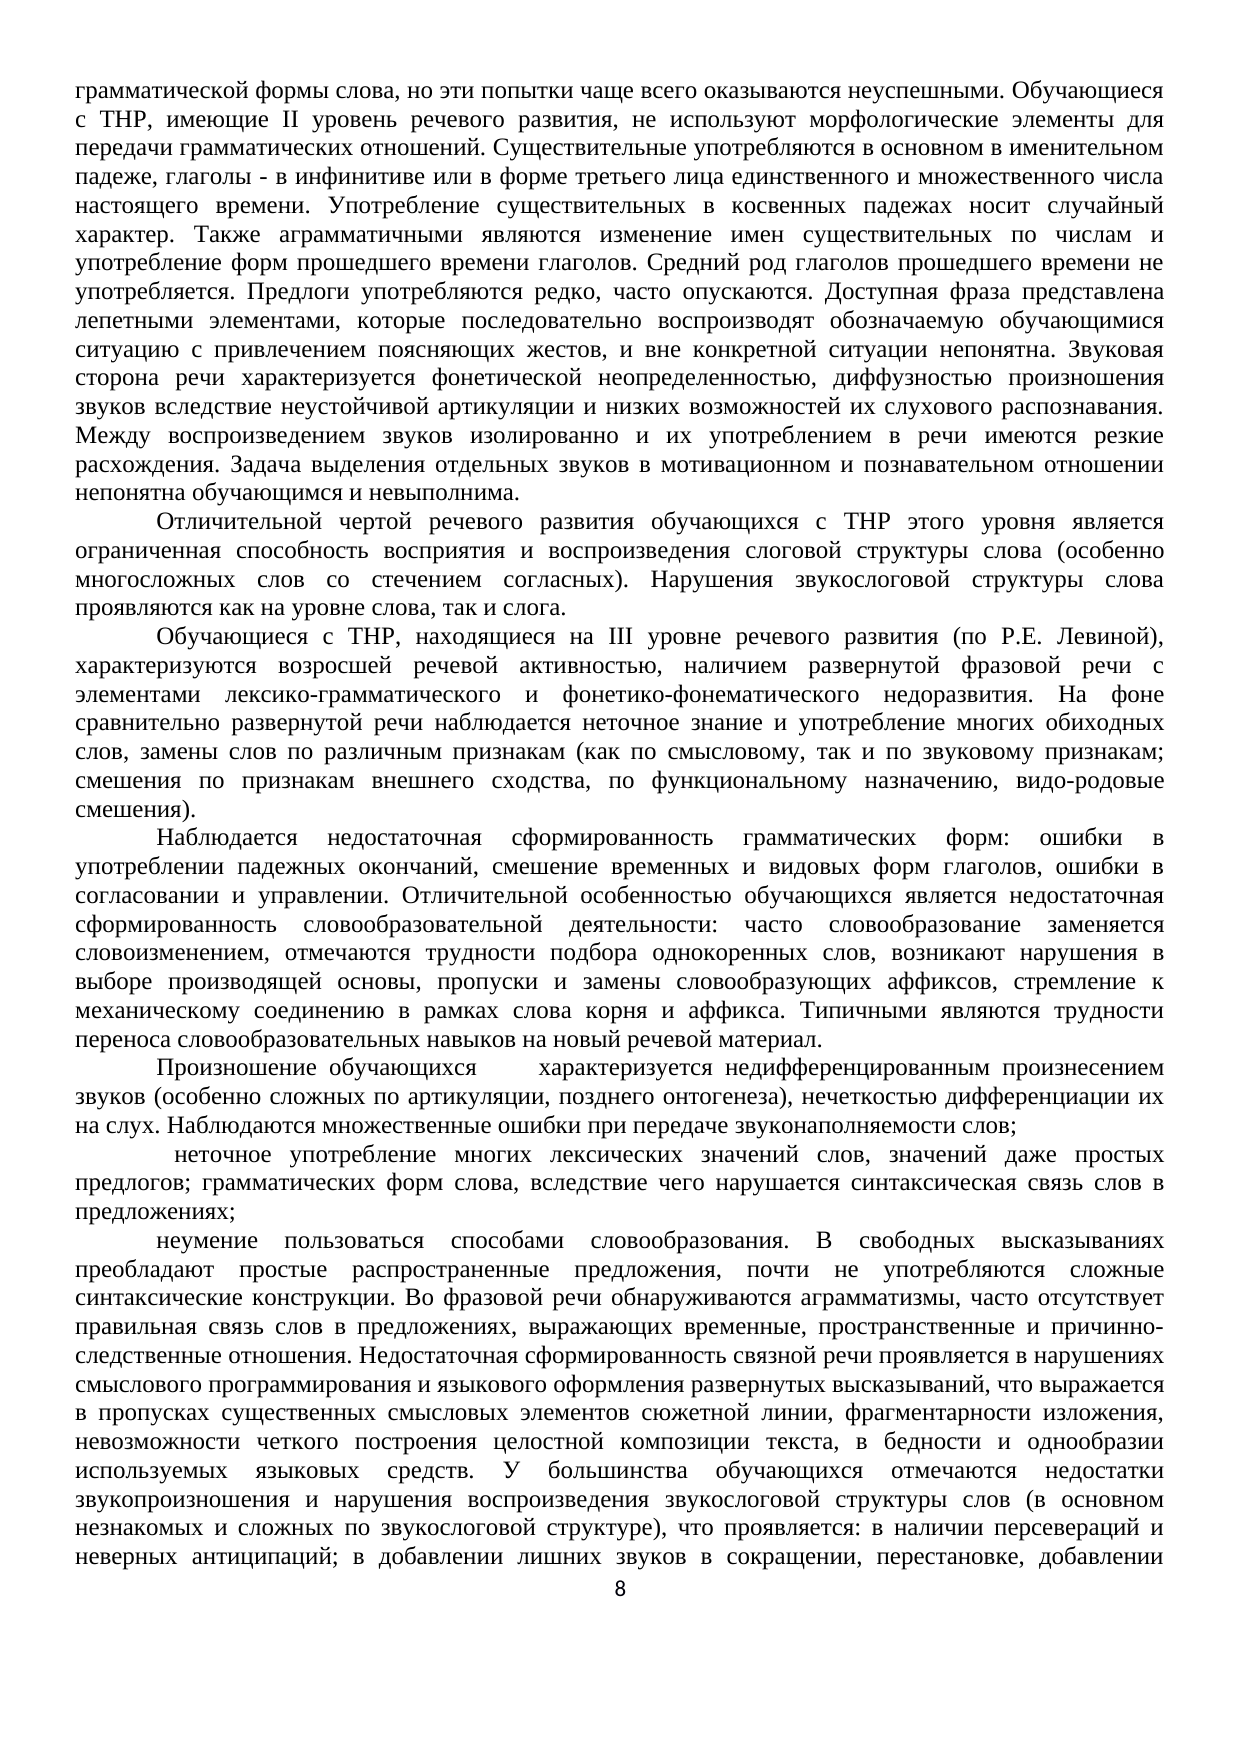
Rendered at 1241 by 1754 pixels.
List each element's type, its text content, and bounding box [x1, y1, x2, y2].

text Наблюдается недостаточная сформированность грамматических форм: ошибки в употреблении падежных окончаний, смешение временных и видовых форм глаголов, ошибки в согласовании и управлении. Отличительной особенностью обучающихся является недостаточная сформированность словообразовательной деятельности: часто словообразование заменяется словоизменением, отмечаются трудности подбора однокоренных слов, возникают нарушения в выборе производящей основы, пропуски и замены словообразующих аффиксов, стремление к механическому соединению в рамках слова корня и аффикса. Типичными являются трудности переноса словообразовательных навыков на новый речевой материал. [75, 822, 1165, 1052]
text Произношение обучающихся характеризуется недифференцированным произнесением звуков (особенно сложных по артикуляции, позднего онтогенеза), нечеткостью дифференциации их на слух. Наблюдаются множественные ошибки при передаче звуконаполняемости слов; [75, 1052, 1165, 1139]
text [75, 1225, 1165, 1570]
text Обучающиеся с ТНР, находящиеся на III уровне речевого развития (по Р.Е. Левиной), характеризуются возросшей речевой активностью, наличием развернутой фразовой речи с элементами лексико-грамматического и фонетико-фонематического недоразвития. На фоне сравнительно развернутой речи наблюдается неточное знание и употребление многих обиходных слов, замены слов по различным признакам (как по смысловому, так и по звуковому признакам; смешения по признакам внешнего сходства, по функциональному назначению, видо-родовые смешения). [75, 621, 1165, 822]
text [75, 75, 1165, 506]
text Отличительной чертой речевого развития обучающихся с ТНР этого уровня является ограниченная способность восприятия и воспроизведения слоговой структуры слова (особенно многосложных слов со стечением согласных). Нарушения звукослоговой структуры слова проявляются как на уровне слова, так и слога. [75, 506, 1165, 621]
text неточное употребление многих лексических значений слов, значений даже простых предлогов; грамматических форм слова, вследствие чего нарушается синтаксическая связь слов в предложениях; [75, 1139, 1165, 1225]
